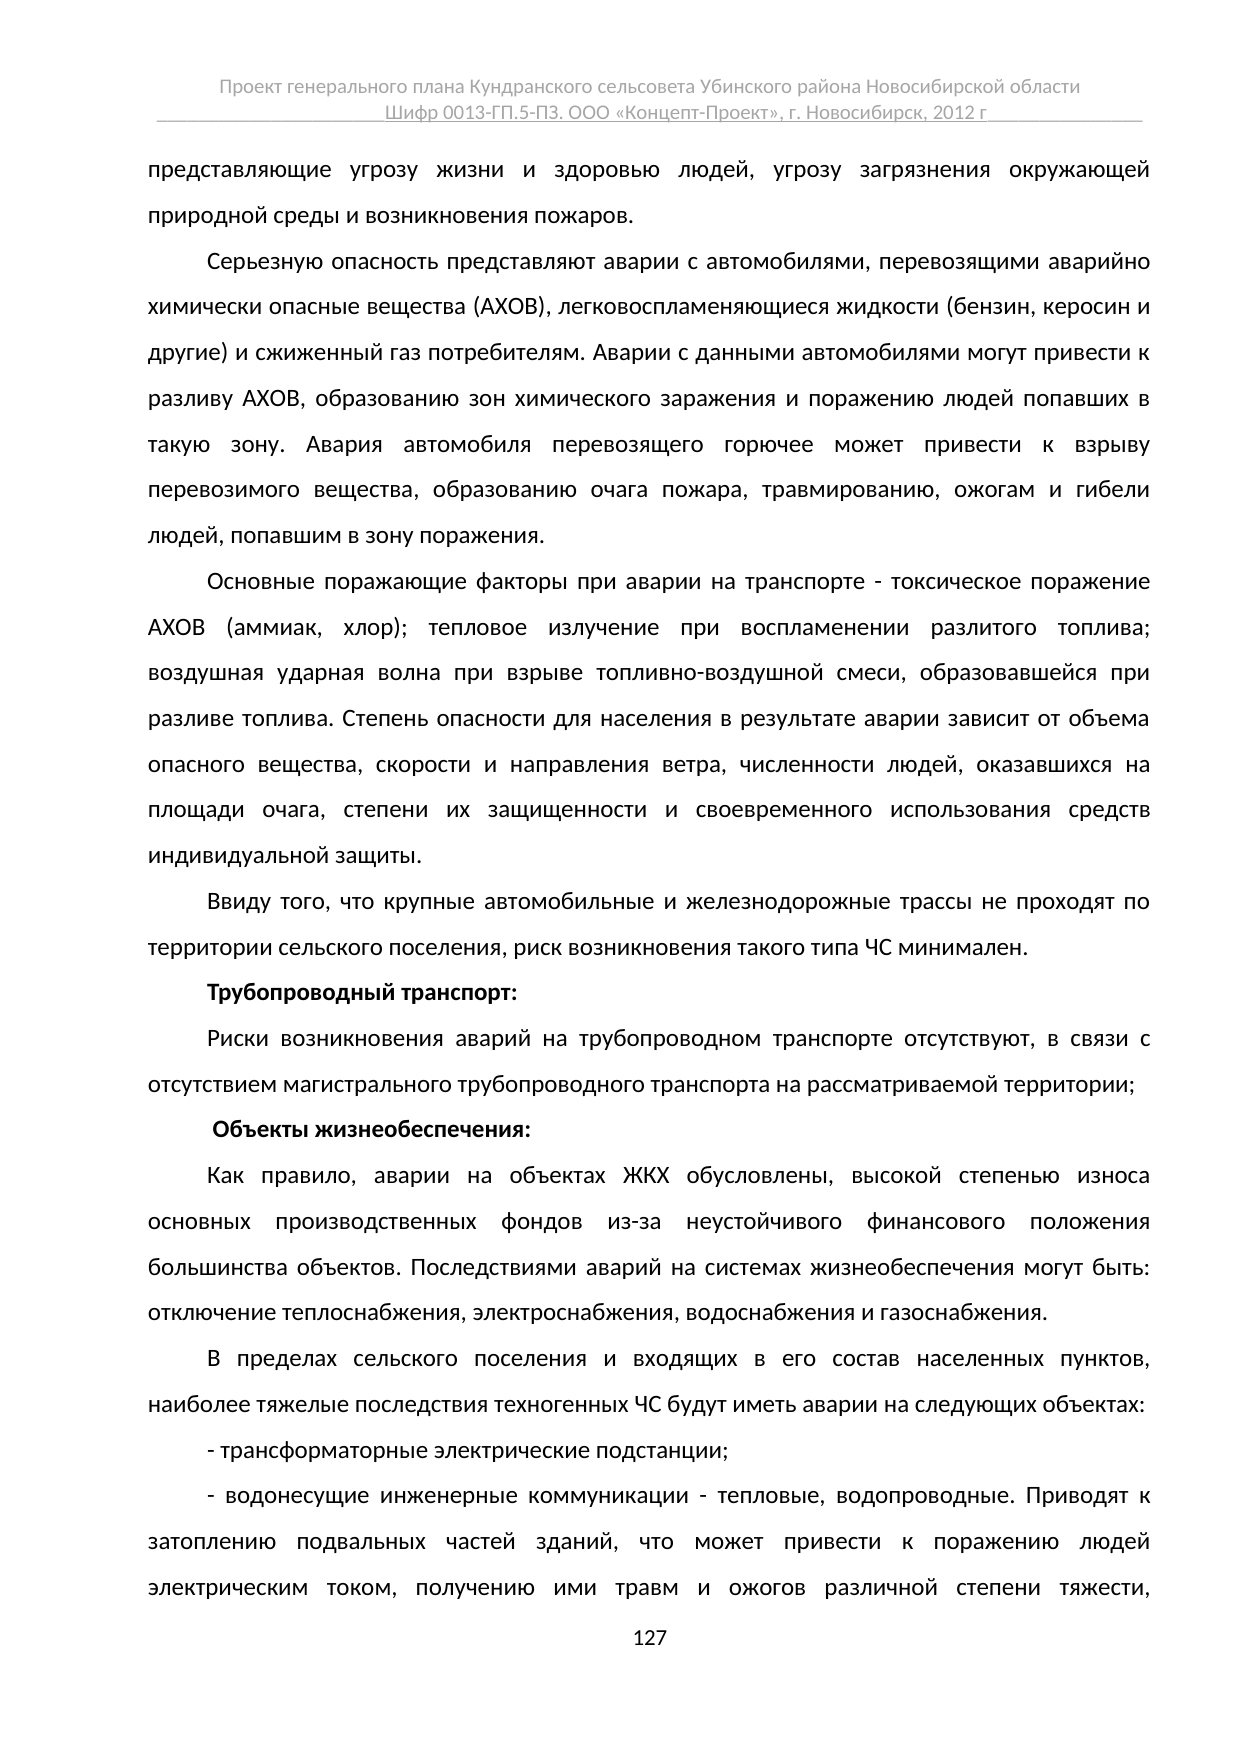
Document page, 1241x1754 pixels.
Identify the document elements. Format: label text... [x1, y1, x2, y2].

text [148, 153, 1152, 229]
text Как правило, аварии на объектах ЖКХ обусловлены, высокой степенью износа основных производственных фондов из-за неустойчивого финансового положения большинства объектов. Последствиями аварий на системах жизнеобеспечения могут быть: отключение теплоснабжения, электроснабжения, водоснабжения и газоснабжения. [148, 1159, 1152, 1327]
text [148, 1479, 1152, 1601]
text Серьезную опасность представляют аварии с автомобилями, перевозящими аварийно химически опасные вещества (АХОВ), легковоспламеняющиеся жидкости (бензин, керосин и другие) и сжиженный газ потребителям. Аварии с данными автомобилями могут привести к разливу АХОВ, образованию зон химического заражения и поражению людей попавших в такую зону. Авария автомобиля перевозящего горючее может привести к взрыву перевозимого вещества, образованию очага пожара, травмированию, ожогам и гибели людей, попавшим в зону поражения. [148, 245, 1152, 550]
subtitle Объекты жизнеобеспечения: [148, 1114, 1152, 1144]
text В пределах сельского поселения и входящих в его состав населенных пунктов, наиболее тяжелые последствия техногенных ЧС будут иметь аварии на следующих объектах: [148, 1342, 1152, 1418]
subtitle Трубопроводный транспорт: [148, 976, 1152, 1007]
text Ввиду того, что крупные автомобильные и железнодорожные трассы не проходят по территории сельского поселения, риск возникновения такого типа ЧС минимален. [148, 885, 1152, 961]
text Риски возникновения аварий на трубопроводном транспорте отсутствуют, в связи с отсутствием магистрального трубопроводного транспорта на рассматриваемой территории; [148, 1022, 1152, 1098]
text - трансформаторные электрические подстанции; [148, 1434, 1152, 1464]
text Основные поражающие факторы при аварии на транспорте - токсическое поражение АХОВ (аммиак, хлор); тепловое излучение при воспламенении разлитого топлива; воздушная ударная волна при взрыве топливно-воздушной смеси, образовавшейся при разливе топлива. Степень опасности для населения в результате аварии зависит от объема опасного вещества, скорости и направления ветра, численности людей, оказавшихся на площади очага, степени их защищенности и своевременного использования средств индивидуальной защиты. [148, 565, 1152, 870]
